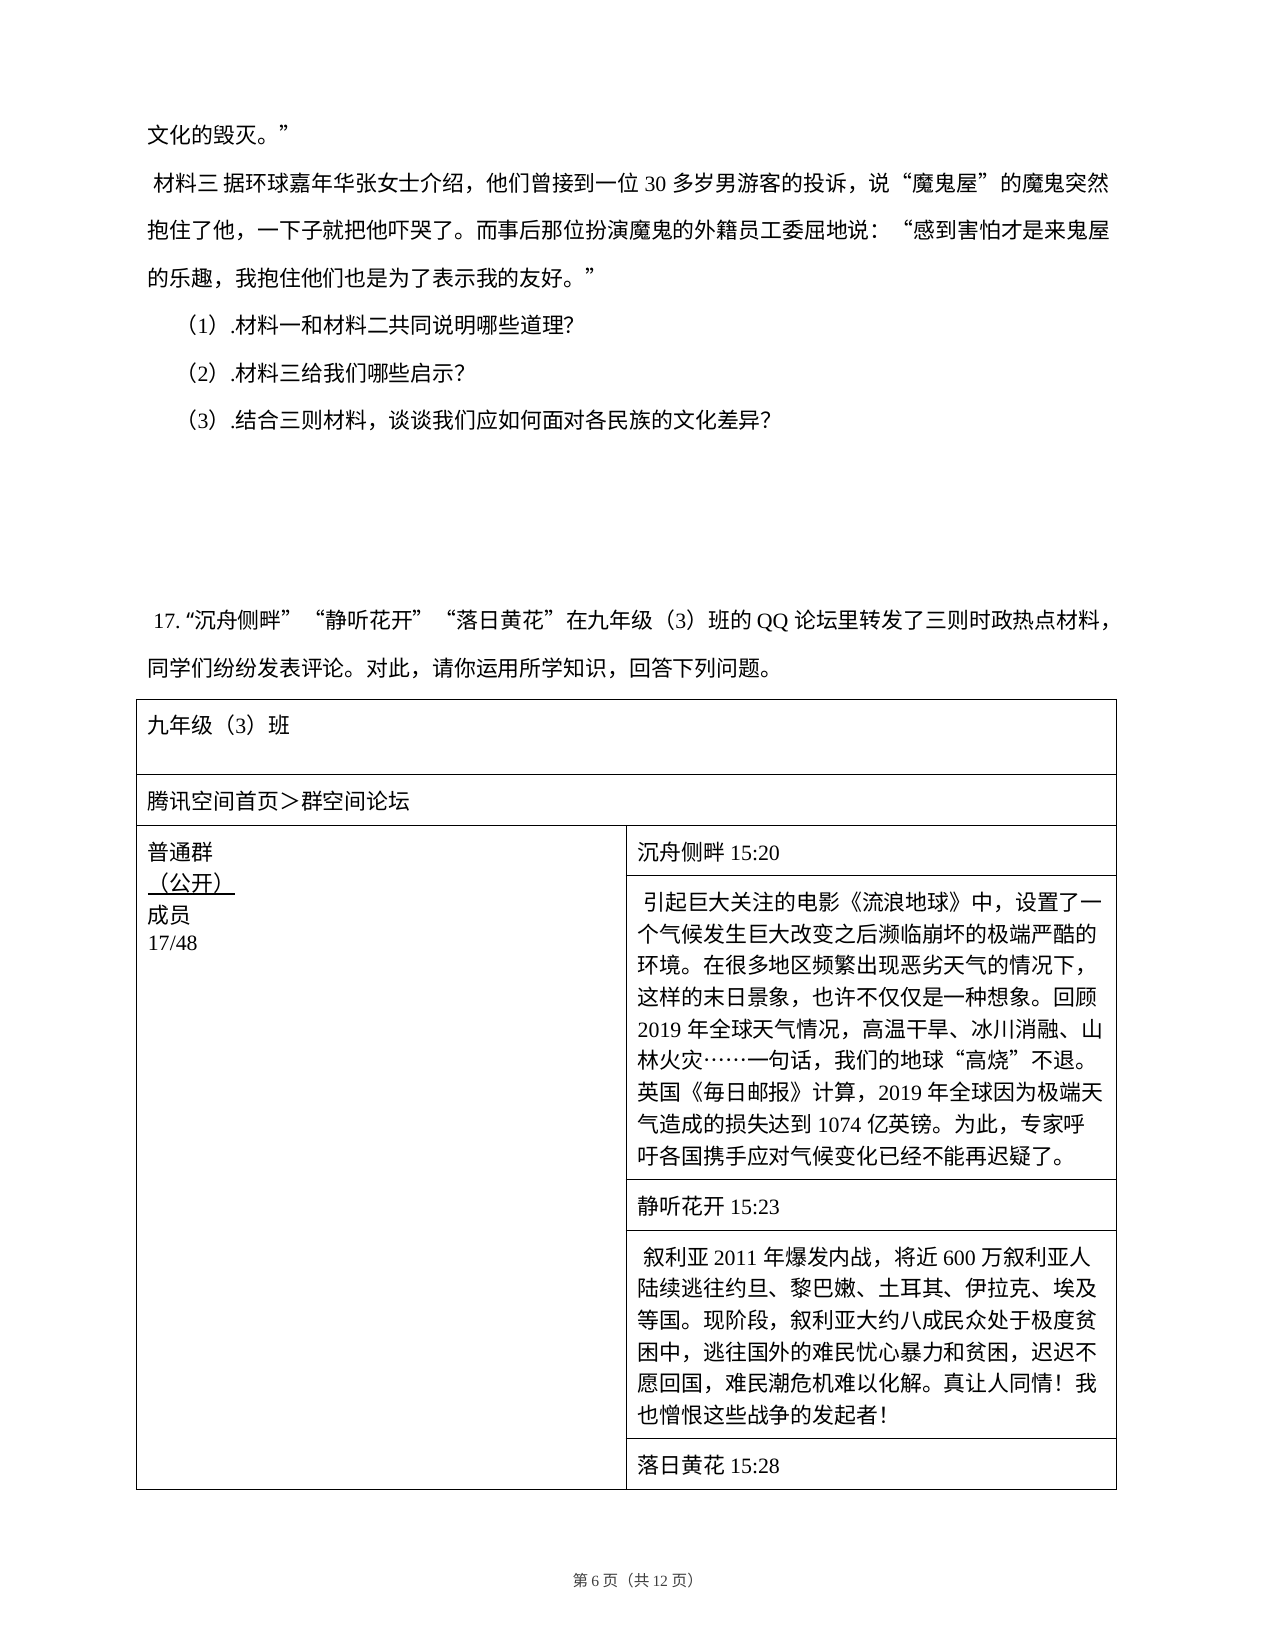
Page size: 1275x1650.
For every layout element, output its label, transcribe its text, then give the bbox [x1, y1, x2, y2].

table_cell 沉舟侧畔 15:20 [627, 826, 1116, 875]
text （3）.结合三则材料，谈谈我们应如何面对各民族的文化差异？ [148, 403, 1127, 435]
table_cell 叙利亚 2011 年爆发内战，将近 600 万叙利亚人陆续逃往约旦、黎巴嫩、土耳其、伊拉克、埃及等国。现阶段，叙利亚大约八成民众处于极度贫困中，逃往国外的难民忧心暴力和贫困，迟迟不愿回国，难民潮危机难以化解。真让人同情！我也憎恨这些战争的发起者！ [627, 1231, 1116, 1438]
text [148, 118, 1127, 150]
table_cell 腾讯空间首页＞群空间论坛 [137, 775, 1116, 825]
text 材料三 据环球嘉年华张女士介绍，他们曾接到一位 30 多岁男游客的投诉，说“魔鬼屋”的魔鬼突然抱住了他，一下子就把他吓哭了。而事后那位扮演魔鬼的外籍员工委屈地说：“感到害怕才是来鬼屋的乐趣，我抱住他们也是为了表示我的友好。” [148, 166, 1127, 292]
table_cell 引起巨大关注的电影《流浪地球》中，设置了一个气候发生巨大改变之后濒临崩坏的极端严酷的环境。在很多地区频繁出现恶劣天气的情况下，这样的末日景象，也许不仅仅是一种想象。回顾 2019 年全球天气情况，高温干旱、冰川消融、山林火灾……一句话，我们的地球“高烧”不退。英国《毎日邮报》计算，2019 年全球因为极端天气造成的损失达到 1074 亿英镑。为此，专家呼吁各国携手应对气候变化已经不能再迟疑了。 [627, 876, 1116, 1179]
table_cell 静听花开 15:23 [627, 1180, 1116, 1229]
table_cell 普通群 （公开） 成员 17/48 [137, 826, 626, 1489]
text （2）.材料三给我们哪些启示？ [148, 356, 1127, 387]
table_header 九年级（3）班 [137, 700, 1116, 774]
text 17. “沉舟侧畔”“静听花开”“落日黄花”在九年级（3）班的 QQ 论坛里转发了三则时政热点材料，同学们纷纷发表评论。对此，请你运用所学知识，回答下列问题。 [148, 603, 1127, 683]
text （1）.材料一和材料二共同说明哪些道理？ [148, 308, 1127, 340]
table_cell 落日黄花 15:28 [627, 1439, 1116, 1489]
